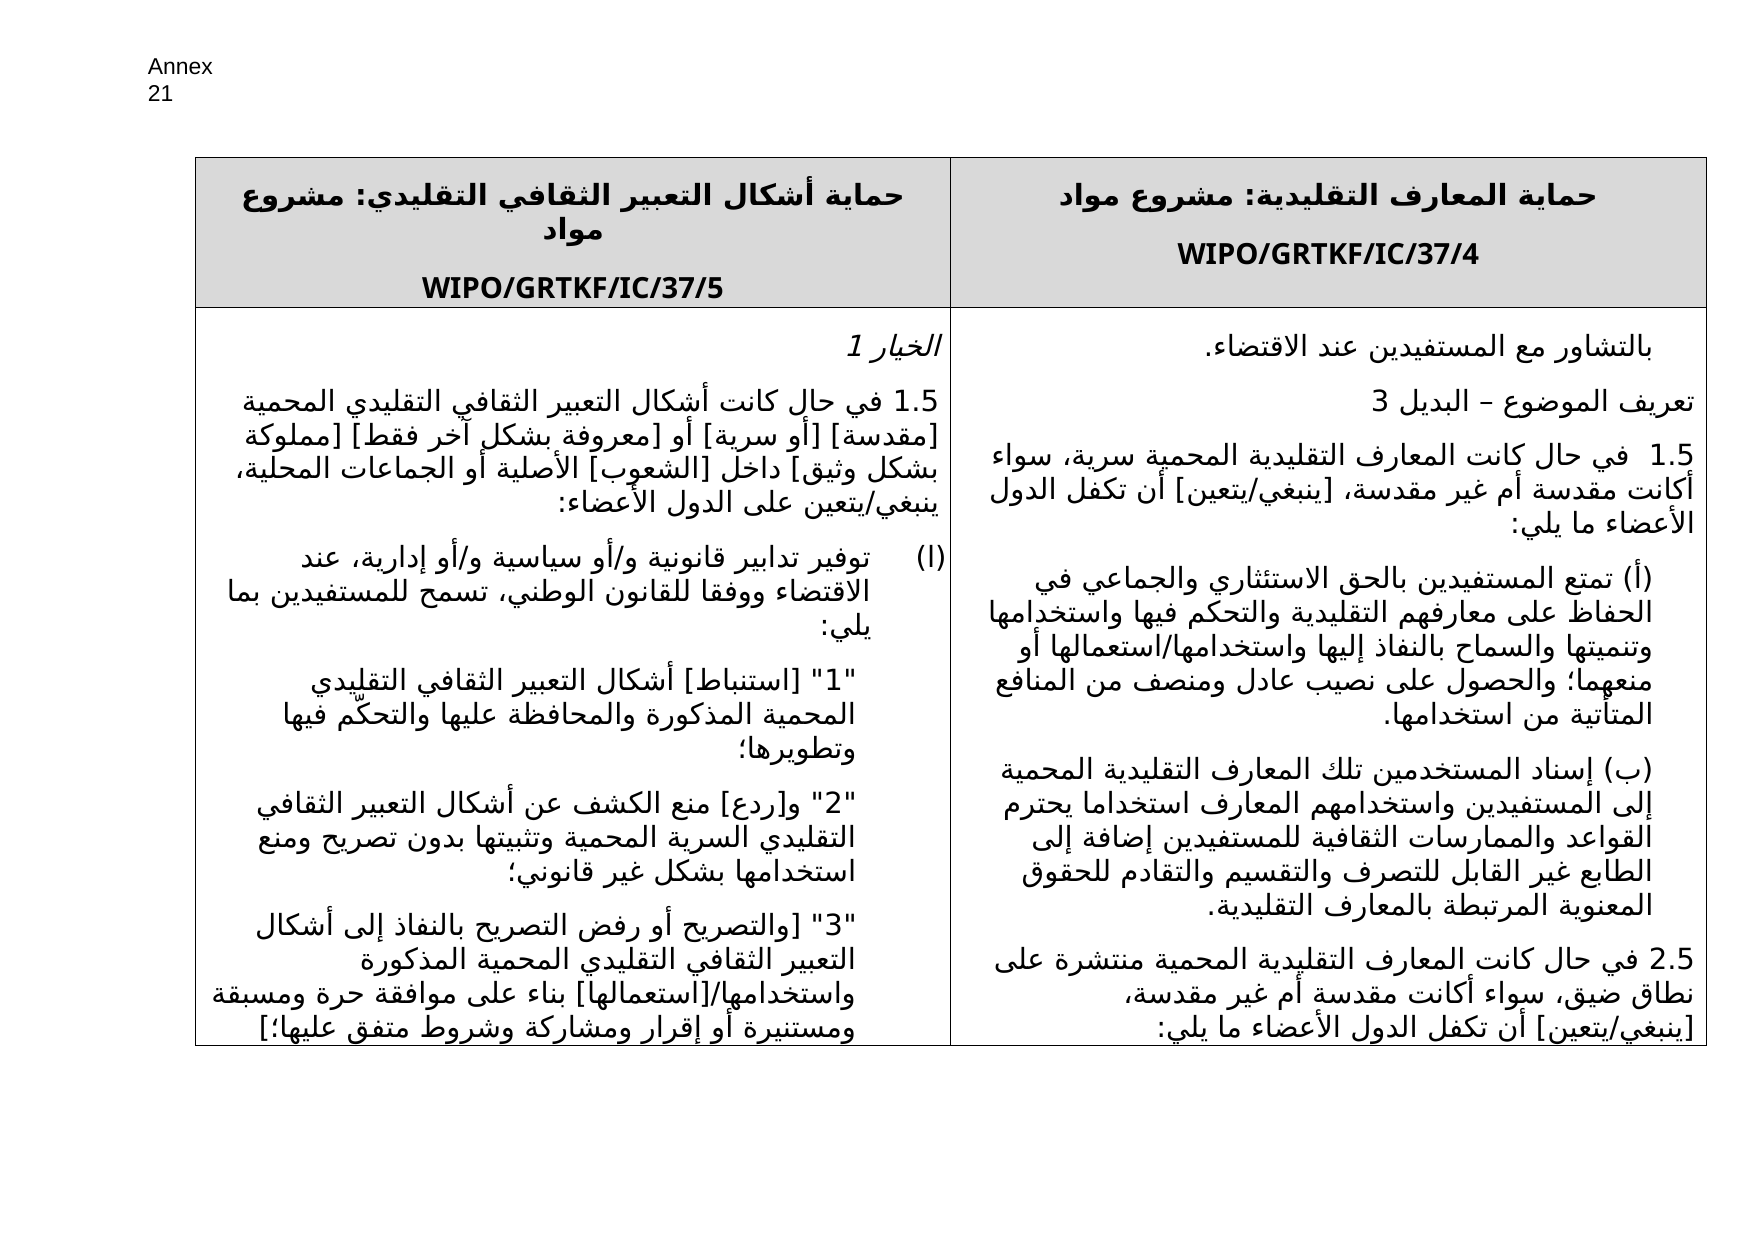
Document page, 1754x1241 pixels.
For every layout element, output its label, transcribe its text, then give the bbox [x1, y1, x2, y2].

table_header حماية أشكال التعبير الثقافي التقليدي: مشروع مواد WIPO/GRTKF/IC/37/5 [196, 158, 950, 307]
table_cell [951, 308, 1706, 1044]
table_header حماية المعارف التقليدية: مشروع مواد WIPO/GRTKF/IC/37/4 [951, 158, 1706, 307]
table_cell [196, 308, 950, 1044]
